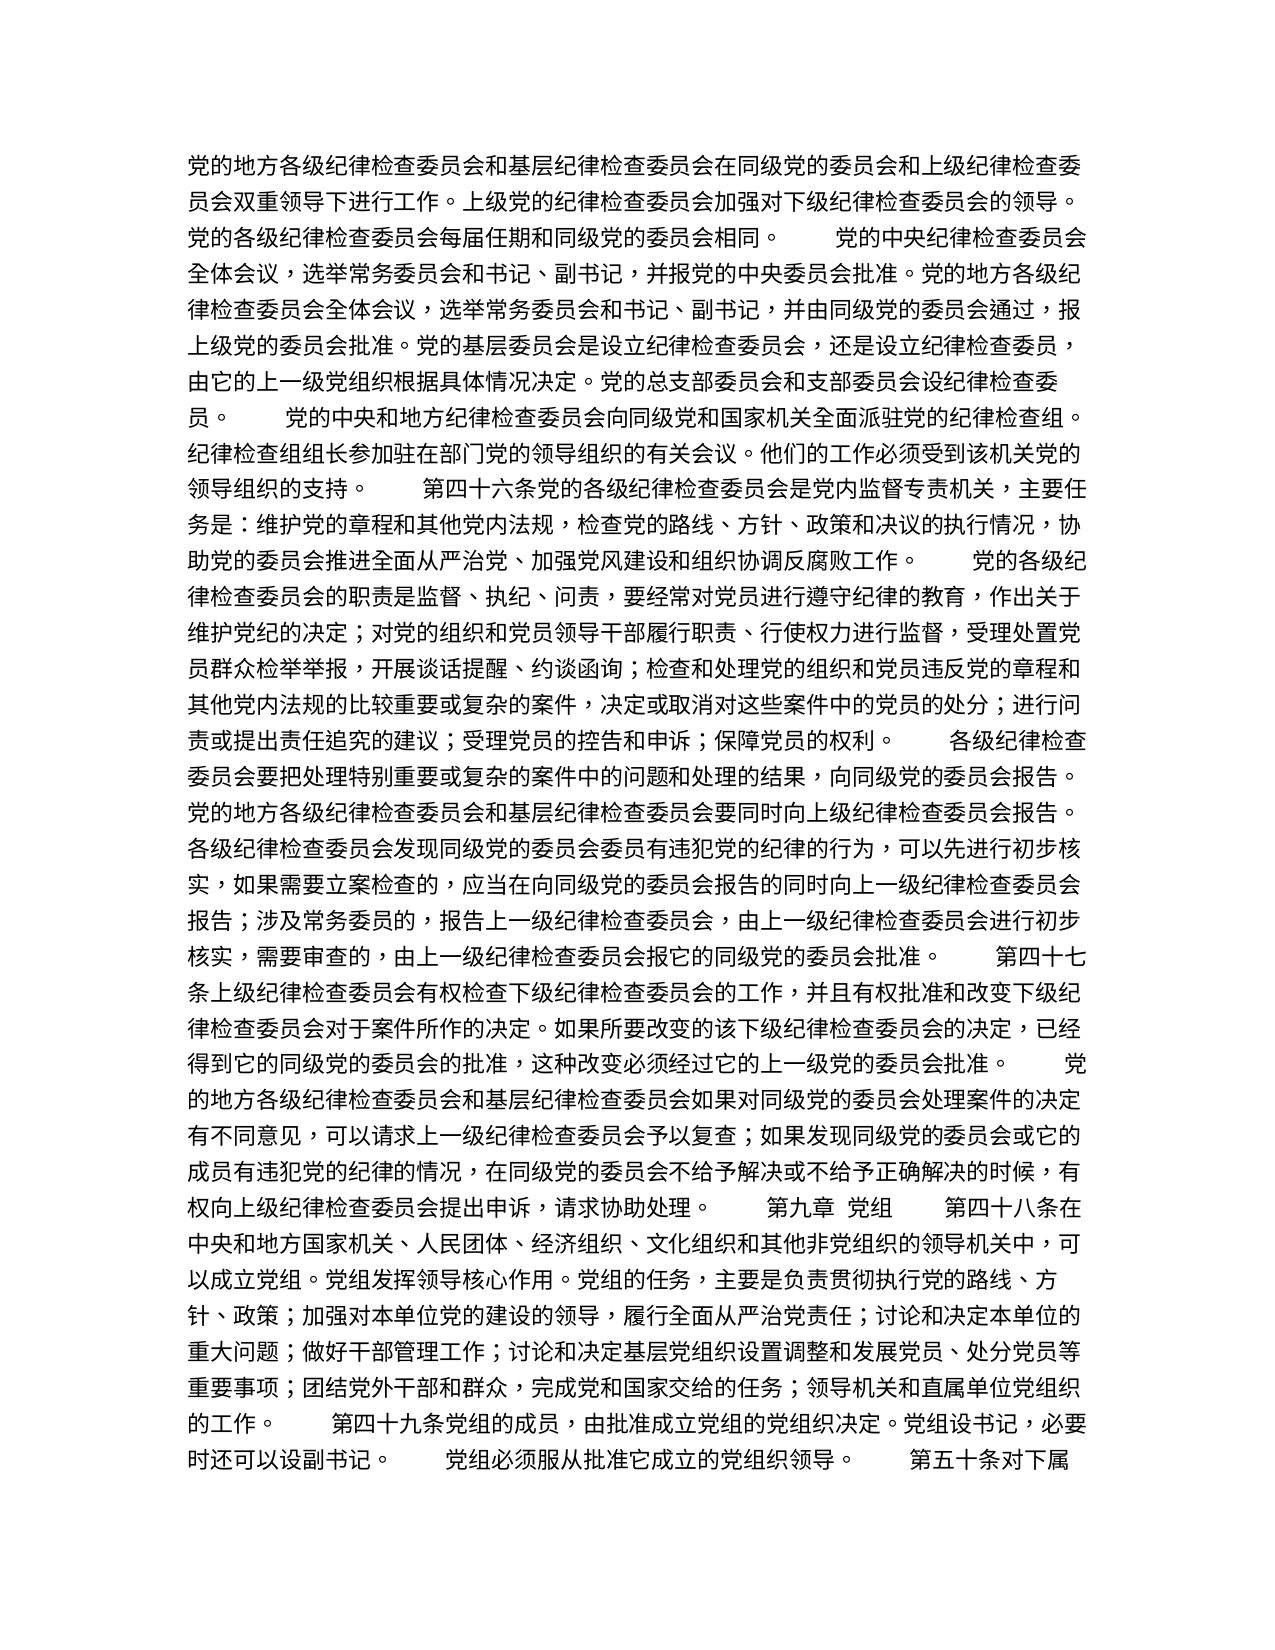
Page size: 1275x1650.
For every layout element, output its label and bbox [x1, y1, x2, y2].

text [187, 150, 1087, 1475]
